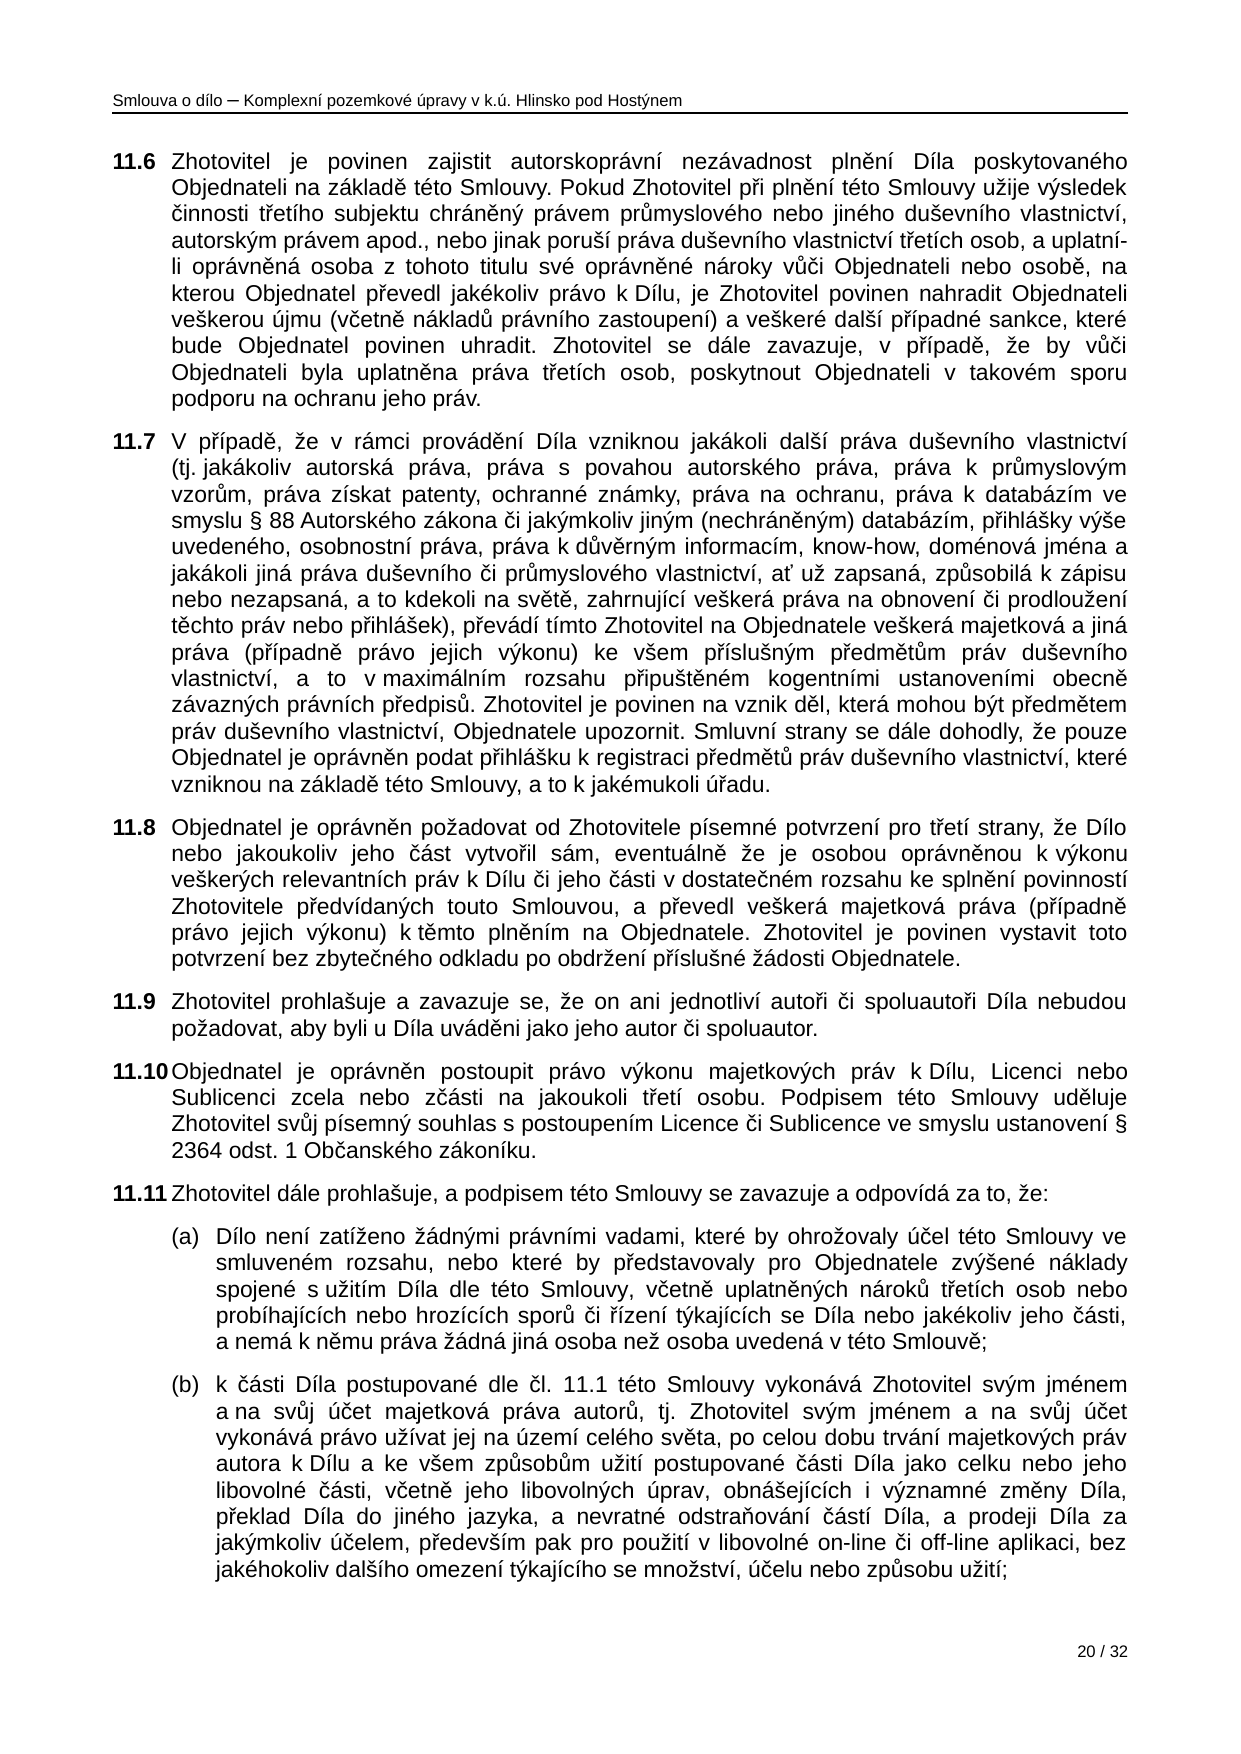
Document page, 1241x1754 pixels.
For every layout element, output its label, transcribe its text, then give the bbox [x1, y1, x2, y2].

text k části Díla postupované dle čl. 11.1 této Smlouvy vykonává Zhotovitel svým jménem a na svůj účet majetková práva autorů, tj. Zhotovitel svým jménem a na svůj účet vykonává právo užívat jej na území celého světa, po celou dobu trvání majetkových práv autora k Dílu a ke všem způsobům užití postupované části Díla jako celku nebo jeho libovolné části, včetně jeho libovolných úprav, obnášejících i významné změny Díla, překlad Díla do jiného jazyka, a nevratné odstraňování částí Díla, a prodeji Díla za jakýmkoliv účelem, především pak pro použití v libovolné on-line či off-line aplikaci, bez jakéhokoliv dalšího omezení týkajícího se množství, účelu nebo způsobu užití; [171, 1371, 1128, 1582]
text Zhotovitel je povinen zajistit autorskoprávní nezávadnost plnění Díla poskytovaného Objednateli na základě této Smlouvy. Pokud Zhotovitel při plnění této Smlouvy užije výsledek činnosti třetího subjektu chráněný právem průmyslového nebo jiného duševního vlastnictví, autorským právem apod., nebo jinak poruší práva duševního vlastnictví třetích osob, a uplatní-li oprávněná osoba z tohoto titulu své oprávněné nároky vůči Objednateli nebo osobě, na kterou Objednatel převedl jakékoliv právo k Dílu, je Zhotovitel povinen nahradit Objednateli veškerou újmu (včetně nákladů právního zastoupení) a veškeré další případné sankce, které bude Objednatel povinen uhradit. Zhotovitel se dále zavazuje, v případě, že by vůči Objednateli byla uplatněna práva třetích osob, poskytnout Objednateli v takovém sporu podporu na ochranu jeho práv. [112, 148, 1128, 411]
text Objednatel je oprávněn postoupit právo výkonu majetkových práv k Dílu, Licenci nebo Sublicenci zcela nebo zčásti na jakoukoli třetí osobu. Podpisem této Smlouvy uděluje Zhotovitel svůj písemný souhlas s postoupením Licence či Sublicence ve smyslu ustanovení § 2364 odst. 1 Občanského zákoníku. [112, 1058, 1128, 1163]
text Objednatel je oprávněn požadovat od Zhotovitele písemné potvrzení pro třetí strany, že Dílo nebo jakoukoliv jeho část vytvořil sám, eventuálně že je osobou oprávněnou k výkonu veškerých relevantních práv k Dílu či jeho části v dostatečném rozsahu ke splnění povinností Zhotovitele předvídaných touto Smlouvou, a převedl veškerá majetková práva (případně právo jejich výkonu) k těmto plněním na Objednatele. Zhotovitel je povinen vystavit toto potvrzení bez zbytečného odkladu po obdržení příslušné žádosti Objednatele. [112, 813, 1128, 972]
list Dílo není zatíženo žádnými právními vadami, které by ohrožovaly účel této Smlouvy ve smluveném rozsahu, nebo které by představovaly pro Objednatele zvýšené náklady spojené s užitím Díla dle této Smlouvy, včetně uplatněných nároků třetích osob nebo probíhajících nebo hrozících sporů či řízení týkajících se Díla nebo jakékoliv jeho části, a nemá k němu práva žádná jiná osoba než osoba uvedená v této Smlouvě; [171, 1223, 1128, 1354]
text Zhotovitel prohlašuje a zavazuje se, že on ani jednotliví autoři či spoluautoři Díla nebudou požadovat, aby byli u Díla uváděni jako jeho autor či spoluautor. [112, 988, 1128, 1041]
text V případě, že v rámci provádění Díla vzniknou jakákoli další práva duševního vlastnictví (tj. jakákoliv autorská práva, práva s povahou autorského práva, práva k průmyslovým vzorům, práva získat patenty, ochranné známky, práva na ochranu, práva k databázím ve smyslu § 88 Autorského zákona či jakýmkoliv jiným (nechráněným) databázím, přihlášky výše uvedeného, osobnostní práva, práva k důvěrným informacím, know-how, doménová jména a jakákoli jiná práva duševního či průmyslového vlastnictví, ať už zapsaná, způsobilá k zápisu nebo nezapsaná, a to kdekoli na světě, zahrnující veškerá práva na obnovení či prodloužení těchto práv nebo přihlášek), převádí tímto Zhotovitel na Objednatele veškerá majetková a jiná práva (případně právo jejich výkonu) ke všem příslušným předmětům práv duševního vlastnictví, a to v maximálním rozsahu připuštěném kogentními ustanoveními obecně závazných právních předpisů. Zhotovitel je povinen na vznik děl, která mohou být předmětem práv duševního vlastnictví, Objednatele upozornit. Smluvní strany se dále dohodly, že pouze Objednatel je oprávněn podat přihlášku k registraci předmětů práv duševního vlastnictví, které vzniknou na základě této Smlouvy, a to k jakémukoli úřadu. [112, 428, 1128, 797]
text Zhotovitel dále prohlašuje, a podpisem této Smlouvy se zavazuje a odpovídá za to, že: [112, 1180, 1128, 1206]
